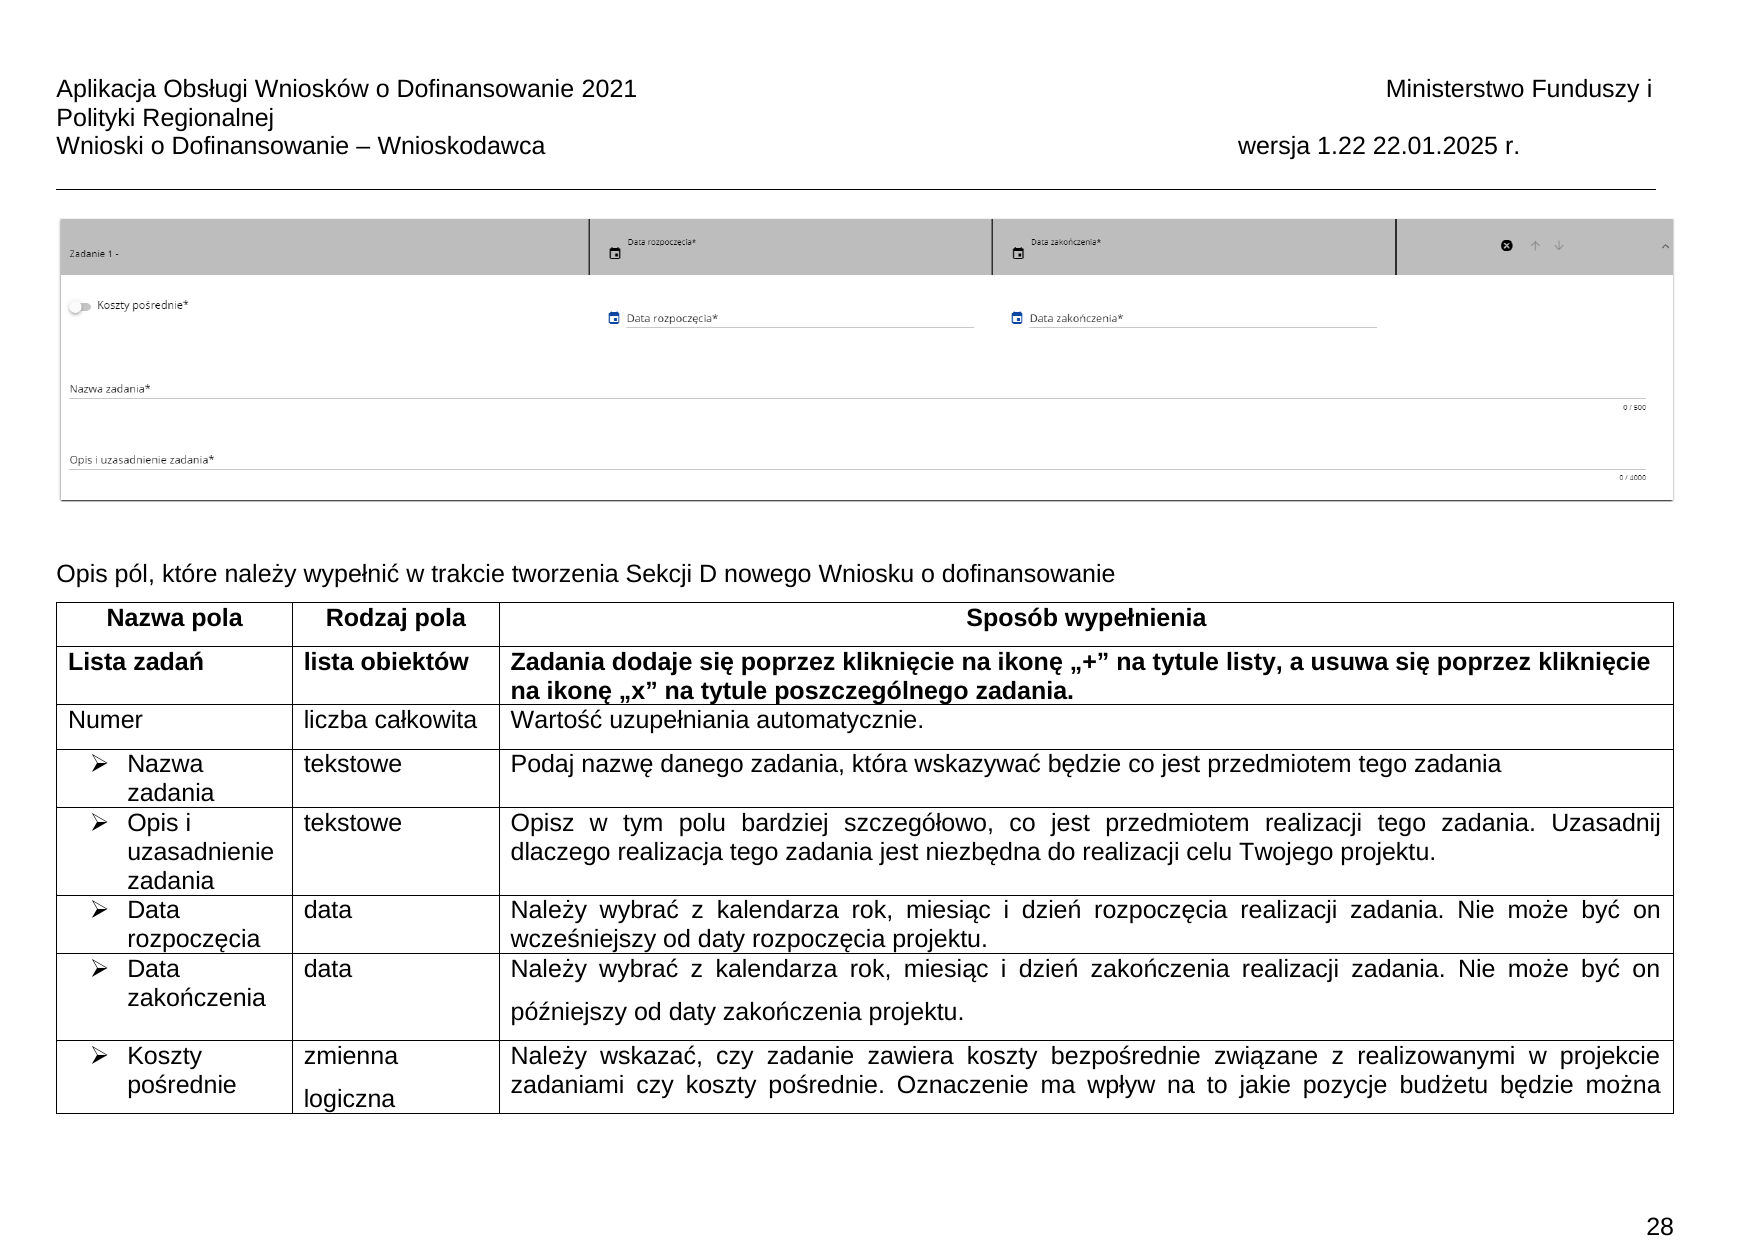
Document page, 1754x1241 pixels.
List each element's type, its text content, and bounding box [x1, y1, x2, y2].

table_cell Należy wybrać z kalendarza rok, miesiąc i dzień rozpoczęcia realizacji zadania. Nie może być on wcześniejszy od daty rozpoczęcia projektu. [500, 896, 1673, 953]
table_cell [500, 1041, 1673, 1113]
text Opis pól, które należy wypełnić w trakcie tworzenia Sekcji D nowego Wniosku o dofinansowanie [56, 559, 1674, 587]
table_header Nazwa pola [57, 603, 292, 646]
table_cell Zadania dodaje się poprzez kliknięcie na ikonę „+” na tytule listy, a usuwa się poprzez kliknięcie na ikonę „x” na tytule poszczególnego zadania. [500, 647, 1673, 704]
table_cell Lista zadań [57, 647, 292, 704]
table_cell zmienna logiczna [293, 1041, 499, 1113]
table_cell Data zakończenia [57, 954, 292, 1040]
table_cell data [293, 896, 499, 953]
table_cell liczba całkowita [293, 705, 499, 748]
table_header Rodzaj pola [293, 603, 499, 646]
table_cell tekstowe [293, 750, 499, 807]
table_cell Opisz w tym polu bardziej szczegółowo, co jest przedmiotem realizacji tego zadania. Uzasadnij dlaczego realizacja tego zadania jest niezbędna do realizacji celu Twojego projektu. [500, 808, 1673, 894]
table_cell data [293, 954, 499, 1040]
table_cell Opis i uzasadnienie zadania [57, 808, 292, 894]
picture [56, 218, 1676, 502]
table_cell Wartość uzupełniania automatycznie. [500, 705, 1673, 748]
table_cell Należy wybrać z kalendarza rok, miesiąc i dzień zakończenia realizacji zadania. Nie może być on późniejszy od daty zakończenia projektu. [500, 954, 1673, 1040]
table_cell Numer [57, 705, 292, 748]
table_cell lista obiektów [293, 647, 499, 704]
table_cell Podaj nazwę danego zadania, która wskazywać będzie co jest przedmiotem tego zadania [500, 750, 1673, 807]
table_cell tekstowe [293, 808, 499, 894]
table_header Sposób wypełnienia [500, 603, 1673, 646]
table_cell Data rozpoczęcia [57, 896, 292, 953]
table_cell Koszty pośrednie [57, 1041, 292, 1113]
table_cell Nazwa zadania [57, 750, 292, 807]
